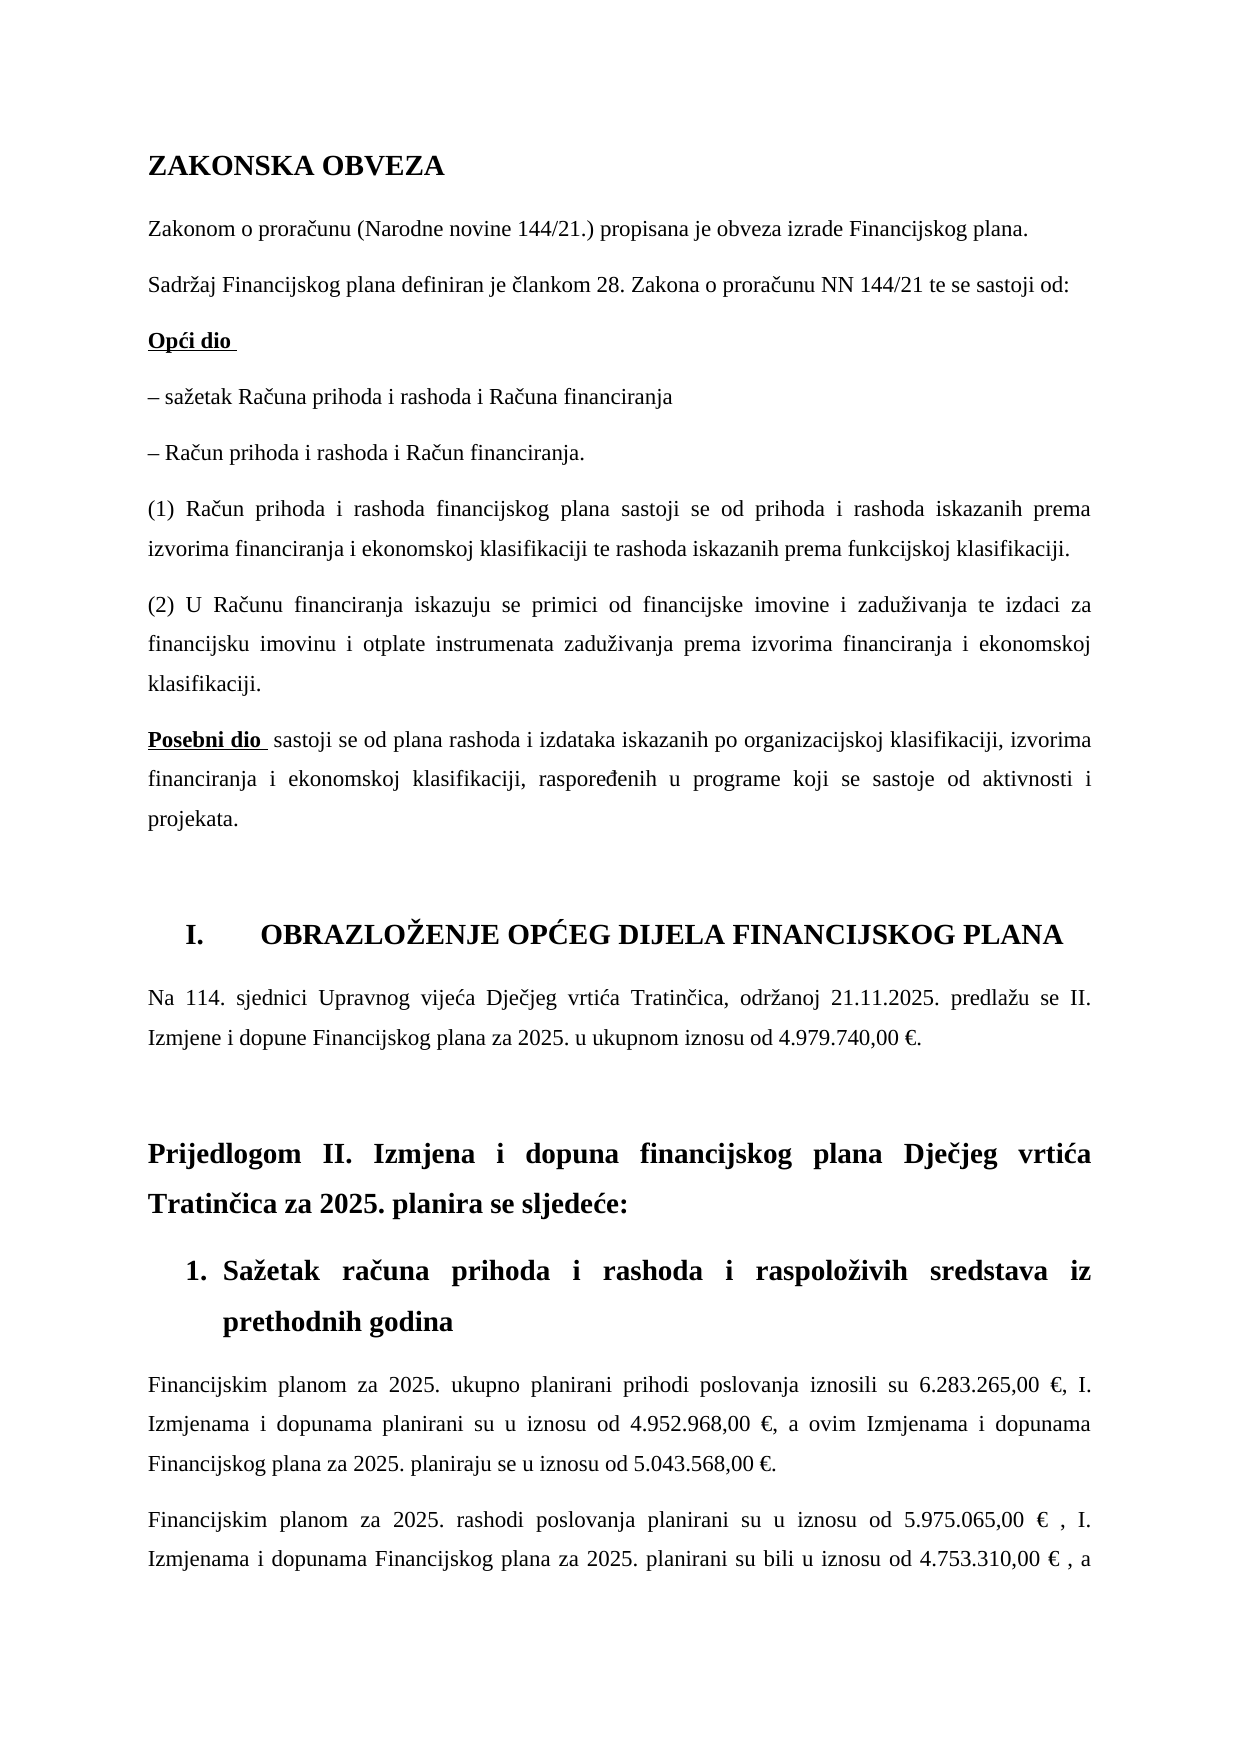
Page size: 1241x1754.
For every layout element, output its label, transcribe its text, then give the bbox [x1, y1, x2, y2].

list Sažetak računa prihoda i rashoda i raspoloživih sredstava iz prethodnih godina [185, 1253, 1093, 1337]
text (2) U Računu financiranja iskazuju se primici od financijske imovine i zaduživanja te izdaci za financijsku imovinu i otplate instrumenata zaduživanja prema izvorima financiranja i ekonomskoj klasifikaciji. [148, 591, 1093, 696]
text – Račun prihoda i rashoda i Račun financiranja. [148, 439, 1093, 466]
text Prijedlogom II. Izmjena i dopuna financijskog plana Dječjeg vrtića Tratinčica za 2025. planira se sljedeće: [148, 1136, 1093, 1220]
text Posebni dio sastoji se od plana rashoda i izdataka iskazanih po organizacijskoj klasifikaciji, izvorima financiranja i ekonomskoj klasifikaciji, raspoređenih u programe koji se sastoje od aktivnosti i projekata. [148, 726, 1093, 831]
text Opći dio [148, 327, 1093, 353]
text Sadržaj Financijskog plana definiran je člankom 28. Zakona o proračunu NN 144/21 te se sastoji od: [148, 271, 1093, 297]
text Zakonom o proračunu (Narodne novine 144/21.) propisana je obveza izrade Financijskog plana. [148, 214, 1093, 241]
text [148, 1506, 1093, 1572]
text Financijskim planom za 2025. ukupno planirani prihodi poslovanja iznosili su 6.283.265,00 €, I. Izmjenama i dopunama planirani su u iznosu od 4.952.968,00 €, a ovim Izmjenama i dopunama Financijskog plana za 2025. planiraju se u iznosu od 5.043.568,00 €. [148, 1371, 1093, 1476]
text (1) Račun prihoda i rashoda financijskog plana sastoji se od prihoda i rashoda iskazanih prema izvorima financiranja i ekonomskoj klasifikaciji te rashoda iskazanih prema funkcijskoj klasifikaciji. [148, 495, 1093, 561]
text ZAKONSKA OBVEZA [148, 148, 1093, 181]
text Na 114. sjednici Upravnog vijeća Dječjeg vrtića Tratinčica, održanoj 21.11.2025. predlažu se II. Izmjene i dopune Financijskog plana za 2025. u ukupnom iznosu od 4.979.740,00 €. [148, 984, 1093, 1050]
text – sažetak Računa prihoda i rashoda i Računa financiranja [148, 383, 1093, 409]
list OBRAZLOŽENJE OPĆEG DIJELA FINANCIJSKOG PLANA [185, 917, 1093, 951]
